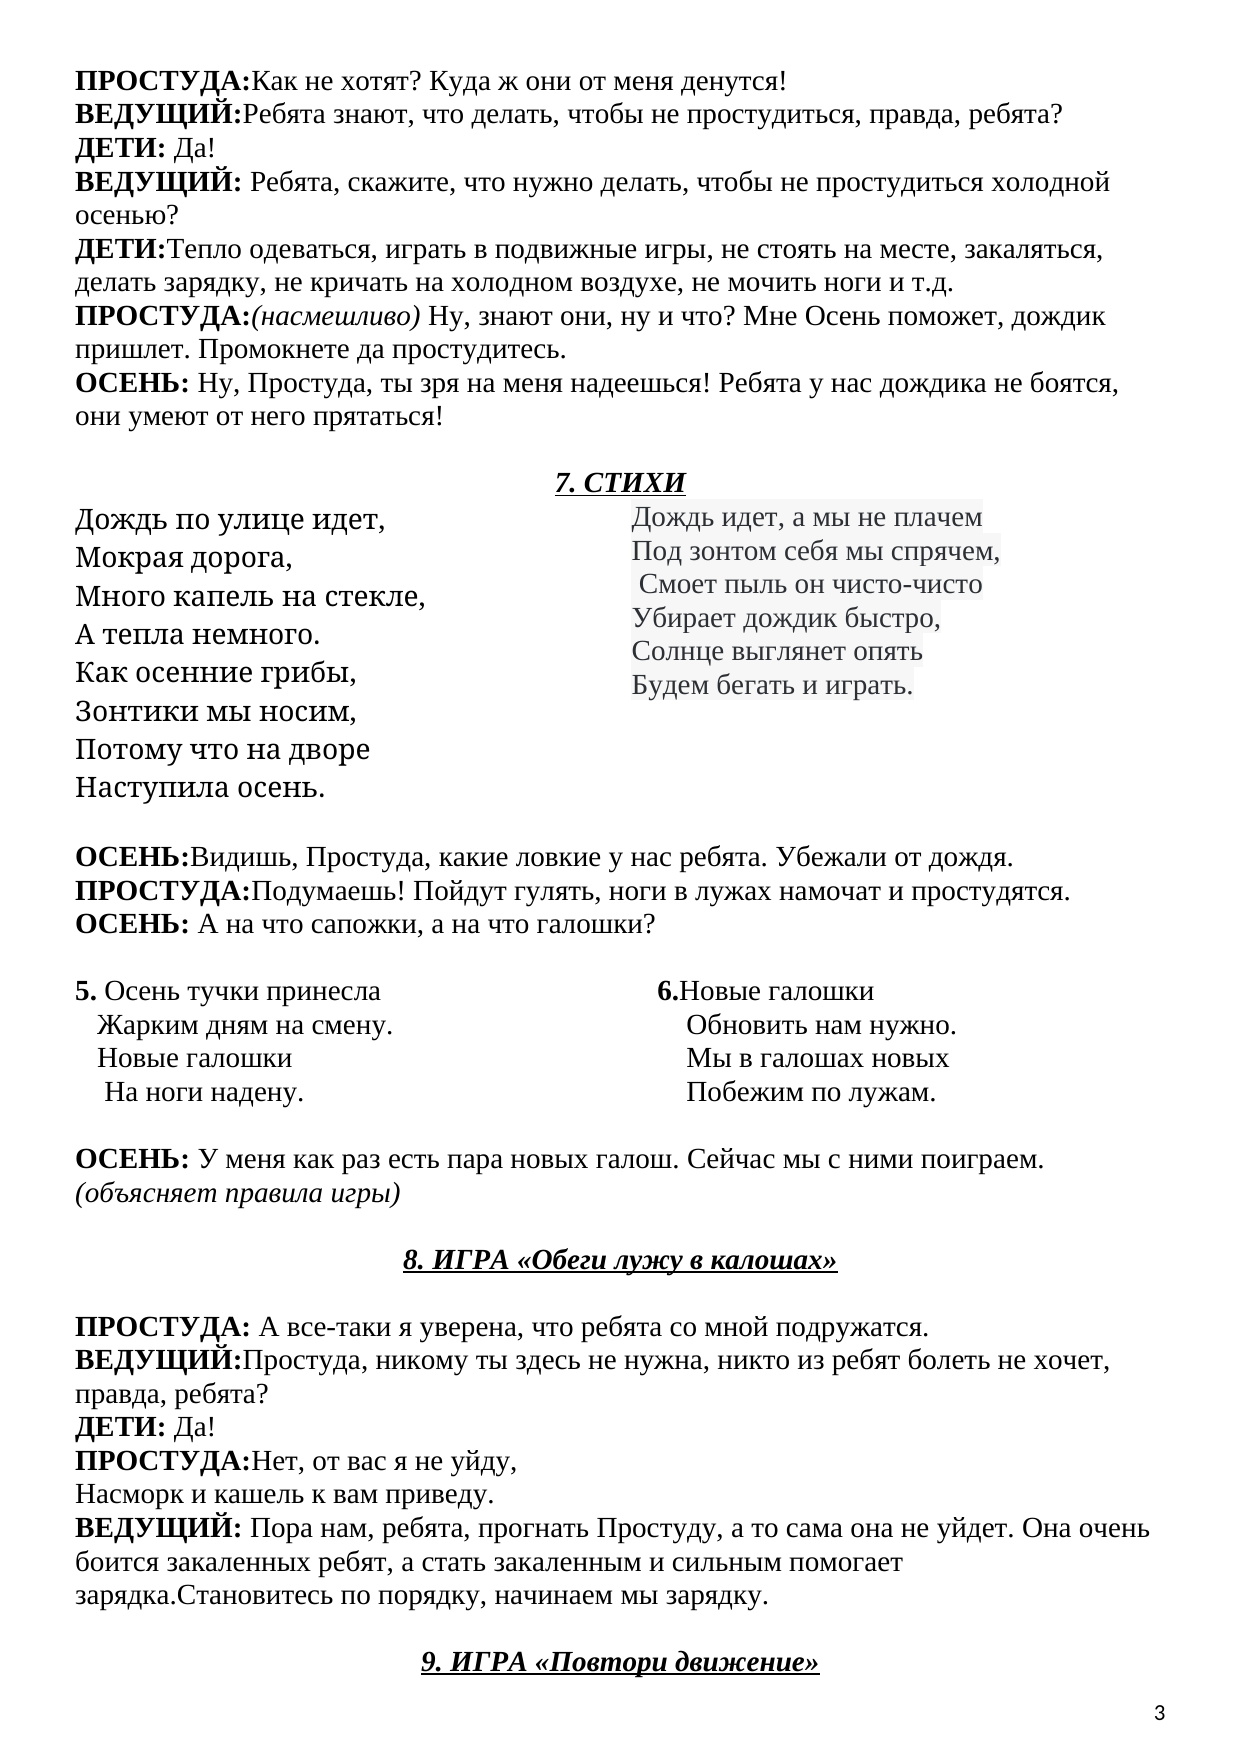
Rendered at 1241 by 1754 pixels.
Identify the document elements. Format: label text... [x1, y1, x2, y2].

text ДЕТИ: Да! [75, 1409, 1165, 1443]
text На ноги надену. [75, 1074, 583, 1108]
text 6.Новые галошки [657, 973, 1165, 1007]
text делать зарядку, не кричать на холодном воздухе, не мочить ноги и т.д. [75, 264, 1165, 298]
text Обновить нам нужно. [657, 1007, 1165, 1041]
text 9. ИГРА «Повтори движение» [75, 1644, 1165, 1678]
text ПРОСТУДА: А все-таки я уверена, что ребята со мной подружатся. [75, 1309, 1165, 1342]
text 5. Осень тучки принесла [75, 973, 583, 1007]
text ОСЕНЬ: У меня как раз есть пара новых галош. Сейчас мы с ними поиграем. [75, 1141, 1165, 1175]
text ОСЕНЬ: А на что сапожки, а на что галошки? [75, 906, 1165, 940]
text Новые галошки [75, 1041, 583, 1074]
text зарядка.Становитесь по порядку, начинаем мы зарядку. [75, 1577, 1165, 1611]
text 8. ИГРА «Обеги лужу в калошах» [75, 1242, 1165, 1275]
text ВЕДУЩИЙ: Пора нам, ребята, прогнать Простуду, а то сама она не уйдет. Она очень [75, 1510, 1165, 1544]
text Мы в галошах новых [657, 1041, 1165, 1074]
text ОСЕНЬ: Ну, Простуда, ты зря на меня надеешься! Ребята у нас дождика не боятся, они умеют от него прятаться! [75, 365, 1165, 432]
text (объясняет правила игры) [75, 1175, 1165, 1208]
text осенью? [75, 197, 1165, 231]
text ВЕДУЩИЙ:Простуда, никому ты здесь не нужна, никто из ребят болеть не хочет, [75, 1342, 1165, 1376]
text ПРОСТУДА:Подумаешь! Пойдут гулять, ноги в лужах намочат и простудятся. [75, 873, 1165, 906]
table_header Дождь по улице идет, Мокрая дорога, Много капель на стекле, А тепла немного. Как осенние грибы, Зонтики мы носим, Потому что на дворе Наступила осень. [64, 499, 620, 839]
text Жарким дням на смену. [75, 1007, 583, 1041]
text Побежим по лужам. [657, 1074, 1165, 1108]
text боится закаленных ребят, а стать закаленным и сильным помогает [75, 1544, 1165, 1577]
text ДЕТИ: Да! [75, 130, 1165, 164]
text ВЕДУЩИЙ:Ребята знают, что делать, чтобы не простудиться, правда, ребята? [75, 97, 1165, 130]
text ОСЕНЬ:Видишь, Простуда, какие ловкие у нас ребята. Убежали от дождя. [75, 839, 1165, 873]
text Насморк и кашель к вам приведу. [75, 1477, 1165, 1510]
text 7. СТИХИ [75, 466, 1165, 499]
text ПРОСТУДА:Как не хотят? Куда ж они от меня денутся! [75, 63, 1165, 97]
text ПРОСТУДА:(насмешливо) Ну, знают они, ну и что? Мне Осень поможет, дождик [75, 298, 1165, 331]
text пришлет. Промокнете да простудитесь. [75, 331, 1165, 365]
text ДЕТИ:Тепло одеваться, играть в подвижные игры, не стоять на месте, закаляться, [75, 231, 1165, 264]
table_header Дождь идет, а мы не плачем Под зонтом себя мы спрячем, Смоет пыль он чисто-чисто Убирает дождик быстро, Солнце выглянет опять Будем бегать и играть. [620, 499, 1176, 839]
text правда, ребята? [75, 1376, 1165, 1409]
text ВЕДУЩИЙ: Ребята, скажите, что нужно делать, чтобы не простудиться холодной [75, 164, 1165, 197]
text ПРОСТУДА:Нет, от вас я не уйду, [75, 1443, 1165, 1477]
